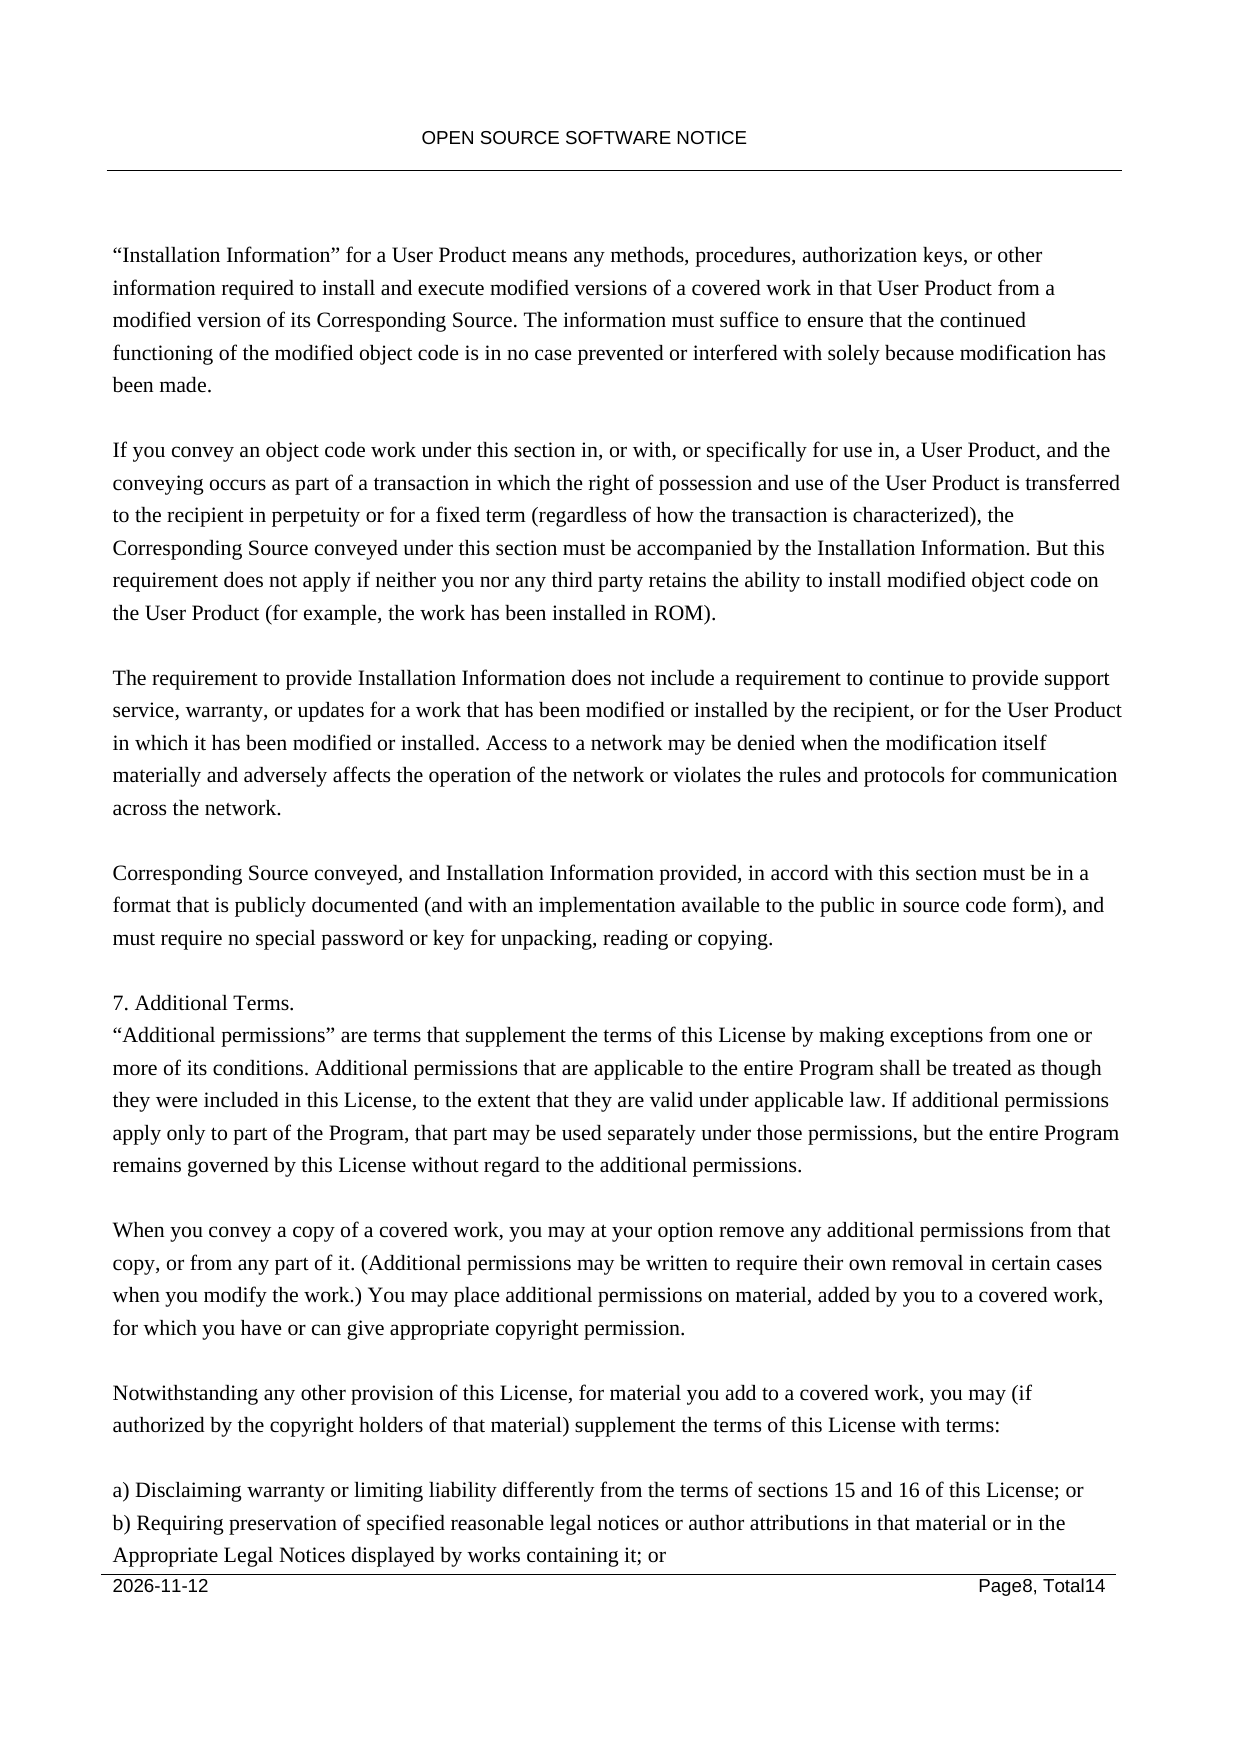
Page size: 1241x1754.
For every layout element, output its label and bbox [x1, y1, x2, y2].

text [112, 206, 1128, 1571]
